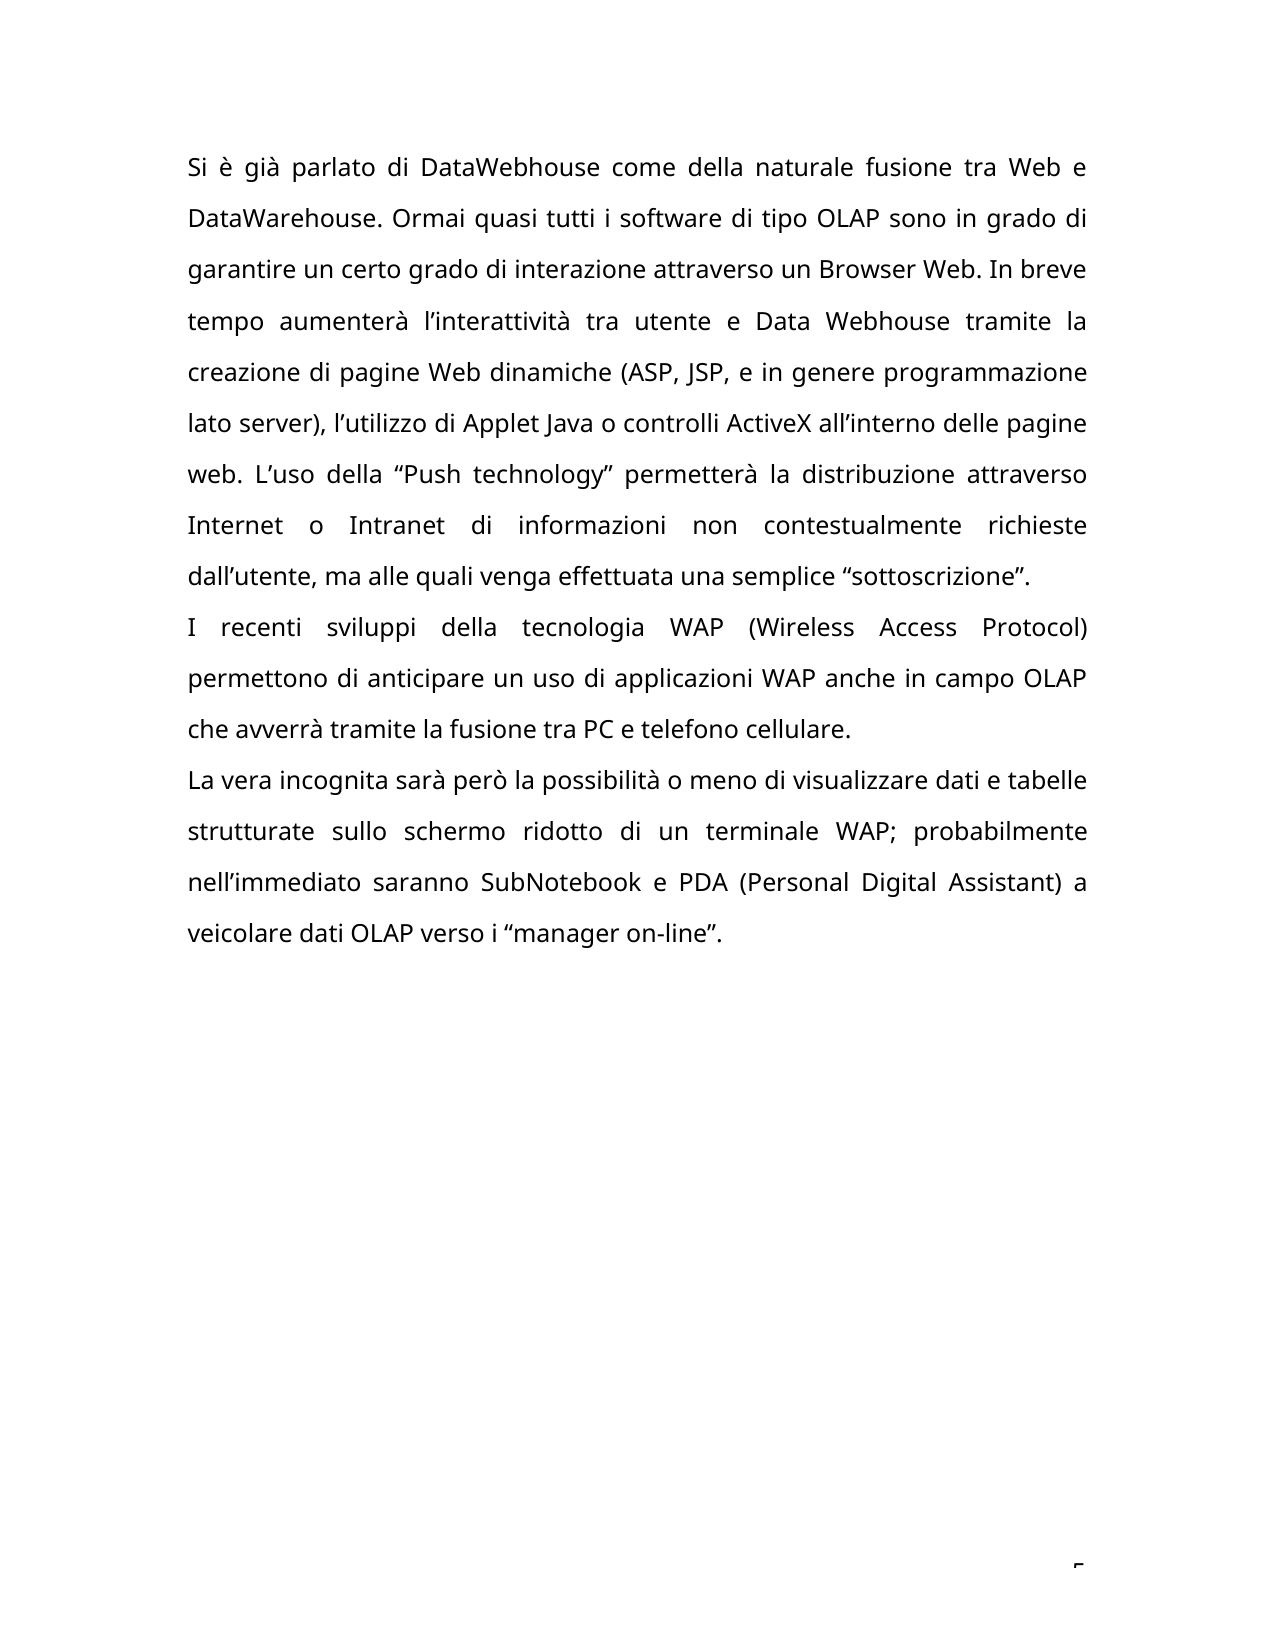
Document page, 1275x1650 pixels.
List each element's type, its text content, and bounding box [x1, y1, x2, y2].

text Si è già parlato di DataWebhouse come della naturale fusione tra Web e DataWarehouse. Ormai quasi tutti i software di tipo OLAP sono in grado di garantire un certo grado di interazione attraverso un Browser Web. In breve tempo aumenterà l’interattività tra utente e Data Webhouse tramite la creazione di pagine Web dinamiche (ASP, JSP, e in genere programmazione lato server), l’utilizzo di Applet Java o controlli ActiveX all’interno delle pagine web. L’uso della “Push technology” permetterà la distribuzione attraverso Internet o Intranet di informazioni non contestualmente richieste dall’utente, ma alle quali venga effettuata una semplice “sottoscrizione”. [187, 150, 1088, 592]
text I recenti sviluppi della tecnologia WAP (Wireless Access Protocol) permettono di anticipare un uso di applicazioni WAP anche in campo OLAP che avverrà tramite la fusione tra PC e telefono cellulare. [187, 609, 1088, 746]
text La vera incognita sarà però la possibilità o meno di visualizzare dati e tabelle strutturate sullo schermo ridotto di un terminale WAP; probabilmente nell’immediato saranno SubNotebook e PDA (Personal Digital Assistant) a veicolare dati OLAP verso i “manager on-line”. [187, 762, 1088, 950]
